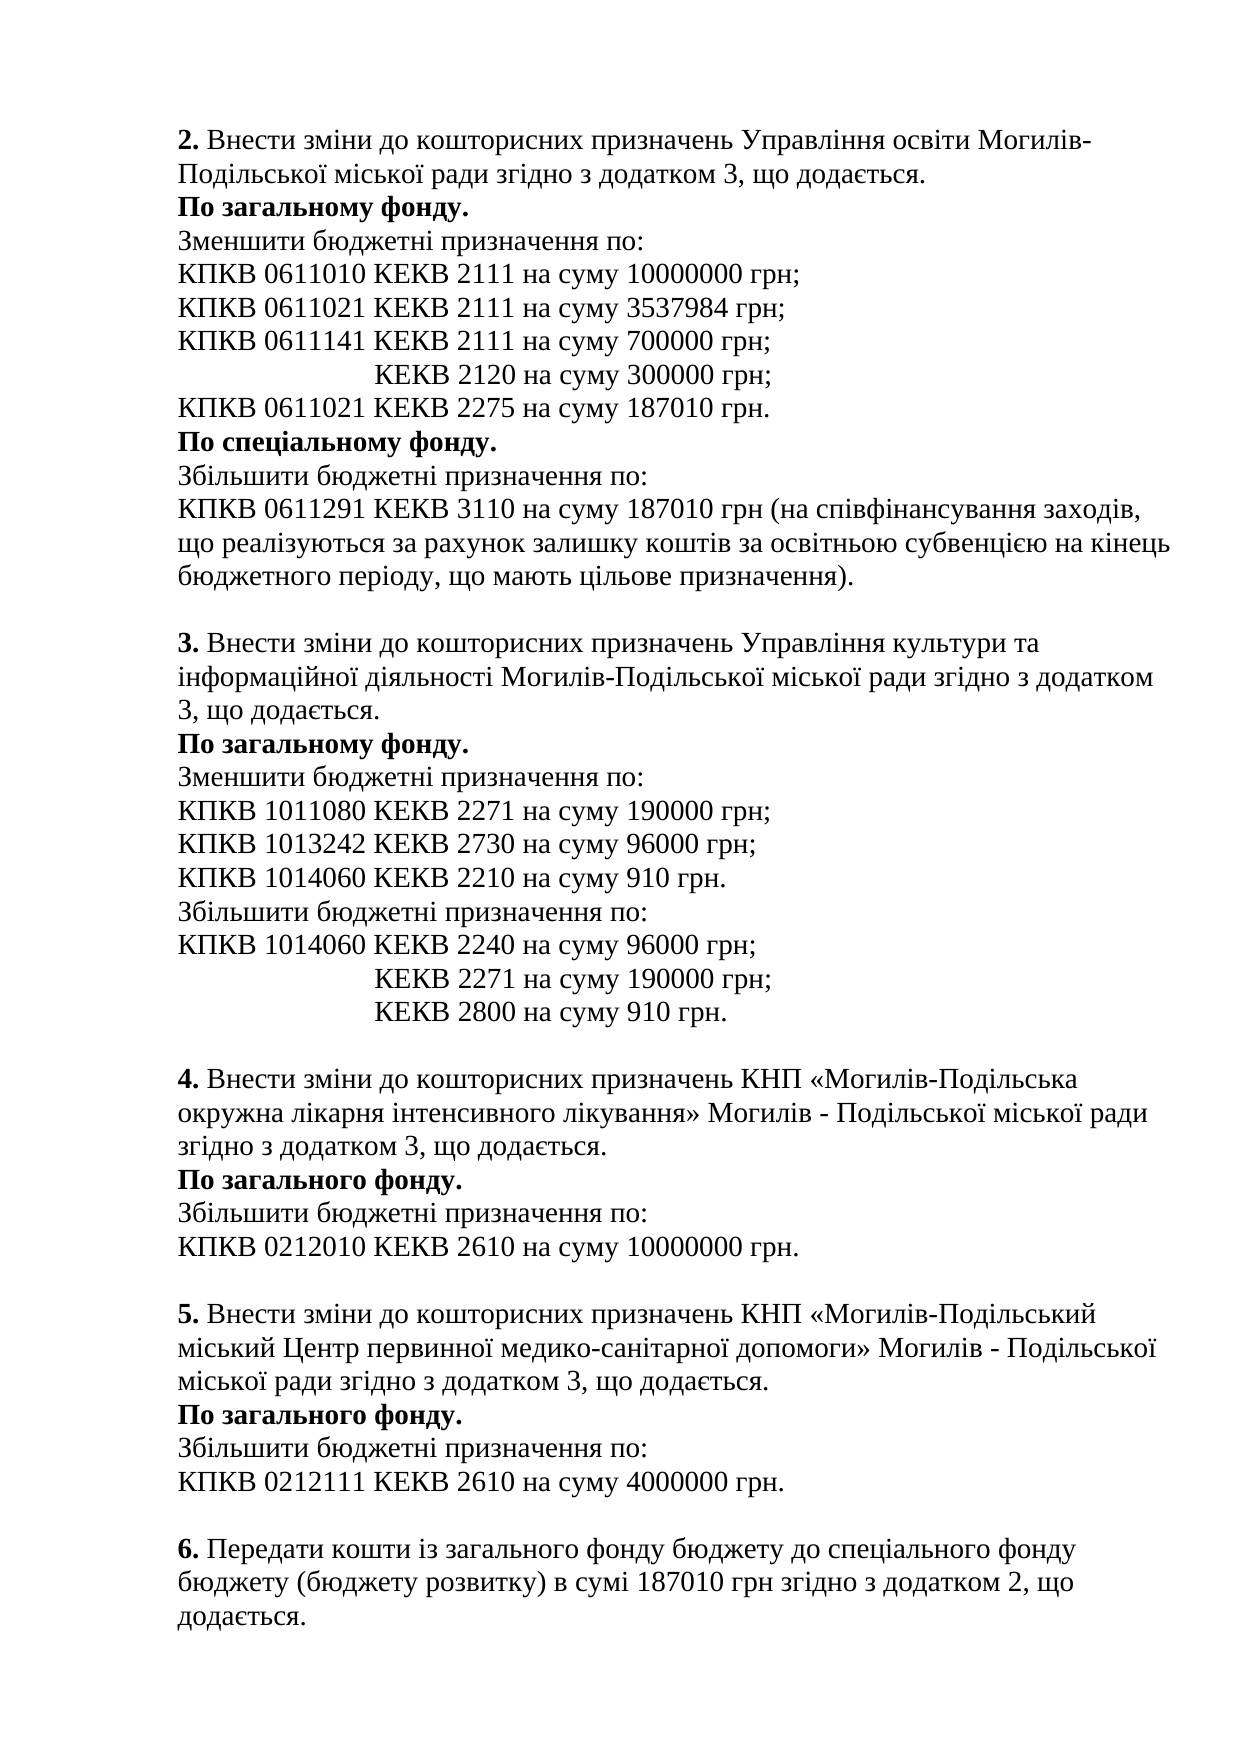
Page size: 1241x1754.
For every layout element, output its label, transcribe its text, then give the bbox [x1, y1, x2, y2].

text КПКВ 0611010 КЕКВ 2111 на суму 10000000 грн; [177, 256, 1181, 290]
text 4. Внести зміни до кошторисних призначень КНП «Могилів-Подільська окружна лікарня інтенсивного лікування» Могилів - Подільської міської ради згідно з додатком 3, що додається. [177, 1061, 1181, 1162]
text Збільшити бюджетні призначення по: [177, 458, 1181, 491]
text КПКВ 1014060 КЕКВ 2210 на суму 910 грн. [177, 860, 1181, 894]
text КПКВ 0212010 КЕКВ 2610 на суму 10000000 грн. [177, 1229, 1181, 1263]
text КЕКВ 2120 на суму 300000 грн; [177, 357, 1181, 391]
text Зменшити бюджетні призначення по: [177, 223, 1181, 256]
text КЕКВ 2800 на суму 910 грн. [177, 994, 1181, 1028]
text КПКВ 0611021 КЕКВ 2111 на суму 3537984 грн; [177, 290, 1181, 323]
text КПКВ 1011080 КЕКВ 2271 на суму 190000 грн; [177, 793, 1181, 827]
text 2. Внести зміни до кошторисних призначень Управління освіти Могилів-Подільської міської ради згідно з додатком 3, що додається. [177, 122, 1181, 189]
text Зменшити бюджетні призначення по: [177, 759, 1181, 793]
text КПКВ 0611291 КЕКВ 3110 на суму 187010 грн (на співфінансування заходів, що реалізуються за рахунок залишку коштів за освітньою субвенцією на кінець бюджетного періоду, що мають цільове призначення). [177, 491, 1181, 592]
text По спеціальному фонду. [177, 424, 1181, 458]
text 5. Внести зміни до кошторисних призначень КНП «Могилів-Подільський міський Центр первинної медико-санітарної допомоги» Могилів - Подільської міської ради згідно з додатком 3, що додається. [177, 1296, 1181, 1397]
text По загальному фонду. [177, 726, 1181, 759]
text Збільшити бюджетні призначення по: [177, 1196, 1181, 1229]
text КПКВ 1013242 КЕКВ 2730 на суму 96000 грн; [177, 827, 1181, 860]
text КПКВ 0611021 КЕКВ 2275 на суму 187010 грн. [177, 391, 1181, 424]
text КПКВ 0212111 КЕКВ 2610 на суму 4000000 грн. [177, 1464, 1181, 1497]
text КПКВ 1014060 КЕКВ 2240 на суму 96000 грн; [177, 927, 1181, 961]
text 6. Передати кошти із загального фонду бюджету до спеціального фонду бюджету (бюджету розвитку) в сумі 187010 грн згідно з додатком 2, що додається. [177, 1531, 1181, 1632]
text По загального фонду. [177, 1162, 1181, 1196]
text Збільшити бюджетні призначення по: [177, 1430, 1181, 1464]
text По загального фонду. [177, 1397, 1181, 1430]
text КЕКВ 2271 на суму 190000 грн; [177, 961, 1181, 994]
text КПКВ 0611141 КЕКВ 2111 на суму 700000 грн; [177, 323, 1181, 357]
text 3. Внести зміни до кошторисних призначень Управління культури та інформаційної діяльності Могилів-Подільської міської ради згідно з додатком 3, що додається. [177, 625, 1181, 726]
text По загальному фонду. [177, 189, 1181, 223]
text Збільшити бюджетні призначення по: [177, 894, 1181, 927]
